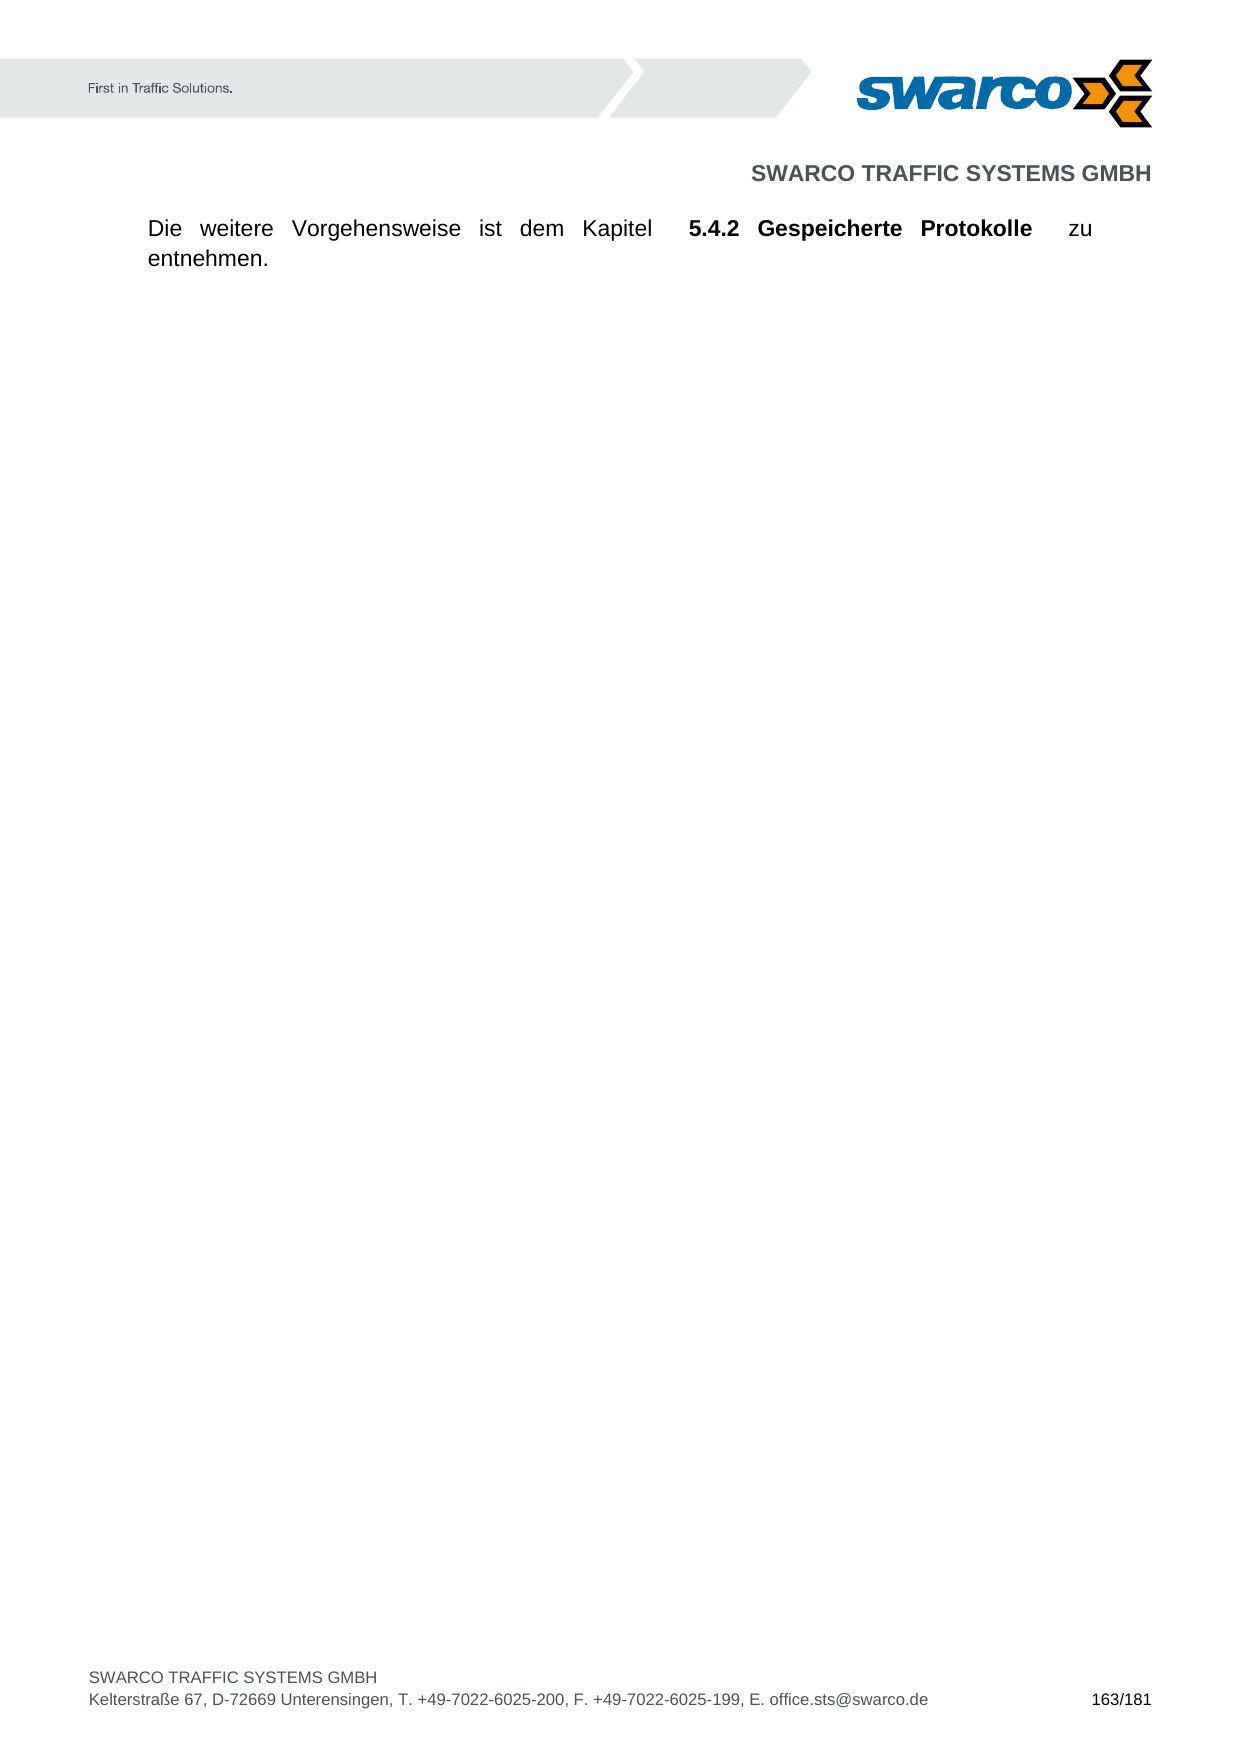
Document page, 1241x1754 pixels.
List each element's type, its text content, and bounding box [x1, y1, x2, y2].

text Die weitere Vorgehensweise ist dem Kapitel 5.4.2 Gespeicherte Protokolle zu entnehmen. [148, 215, 1092, 271]
